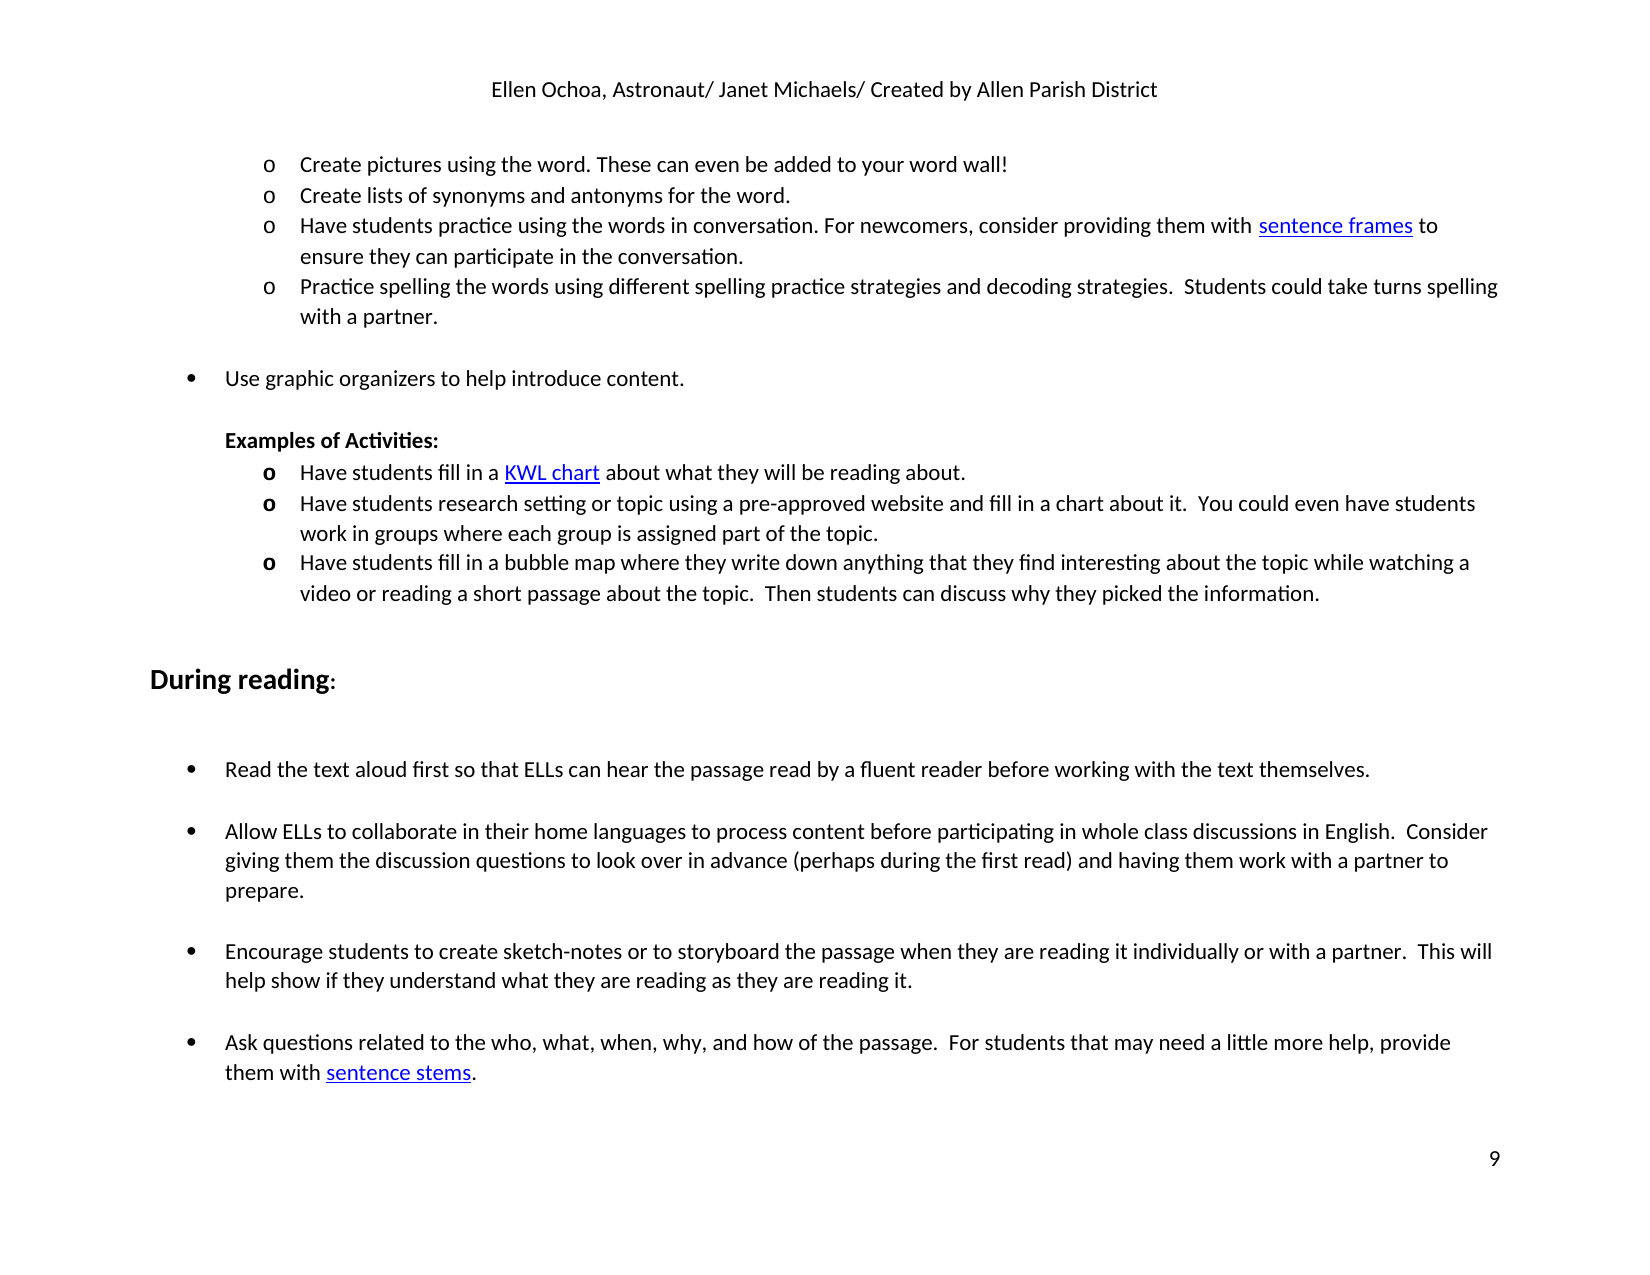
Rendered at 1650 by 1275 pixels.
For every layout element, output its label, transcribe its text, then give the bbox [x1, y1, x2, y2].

list Have students practice using the words in conversation. For newcomers, consider providing them with sentence frames to ensure they can participate in the conversation. [262, 212, 1500, 271]
list Have students fill in a KWL chart about what they will be reading about. [262, 458, 1500, 487]
list Allow ELLs to collaborate in their home languages to process content before participating in whole class discussions in English. Consider giving them the discussion questions to look over in advance (perhaps during the first read) and having them work with a partner to prepare. [187, 817, 1500, 904]
list Create lists of synonyms and antonyms for the word. [262, 181, 1500, 210]
list Read the text aloud first so that ELLs can hear the passage read by a fluent reader before working with the text themselves. [187, 755, 1500, 783]
list Create pictures using the word. These can even be added to your word wall! [262, 150, 1500, 179]
list Practice spelling the words using different spelling practice strategies and decoding strategies. Students could take turns spelling with a partner. [262, 272, 1500, 331]
text During reading: [150, 661, 1500, 697]
list Ask questions related to the who, what, when, why, and how of the passage. For students that may need a little more help, provide them with sentence stems. [187, 1028, 1500, 1086]
list Use graphic organizers to help introduce content. [187, 364, 1500, 392]
list Encourage students to create sketch-notes or to storyboard the passage when they are reading it individually or with a partner. This will help show if they understand what they are reading as they are reading it. [187, 937, 1500, 995]
list Examples of Activities: [225, 426, 1500, 454]
list Have students research setting or topic using a pre-approved website and fill in a chart about it. You could even have students work in groups where each group is assigned part of the topic. [262, 489, 1500, 547]
list Have students fill in a bubble map where they write down anything that they find interesting about the topic while watching a video or reading a short passage about the topic. Then students can discuss why they picked the information. [262, 548, 1500, 607]
